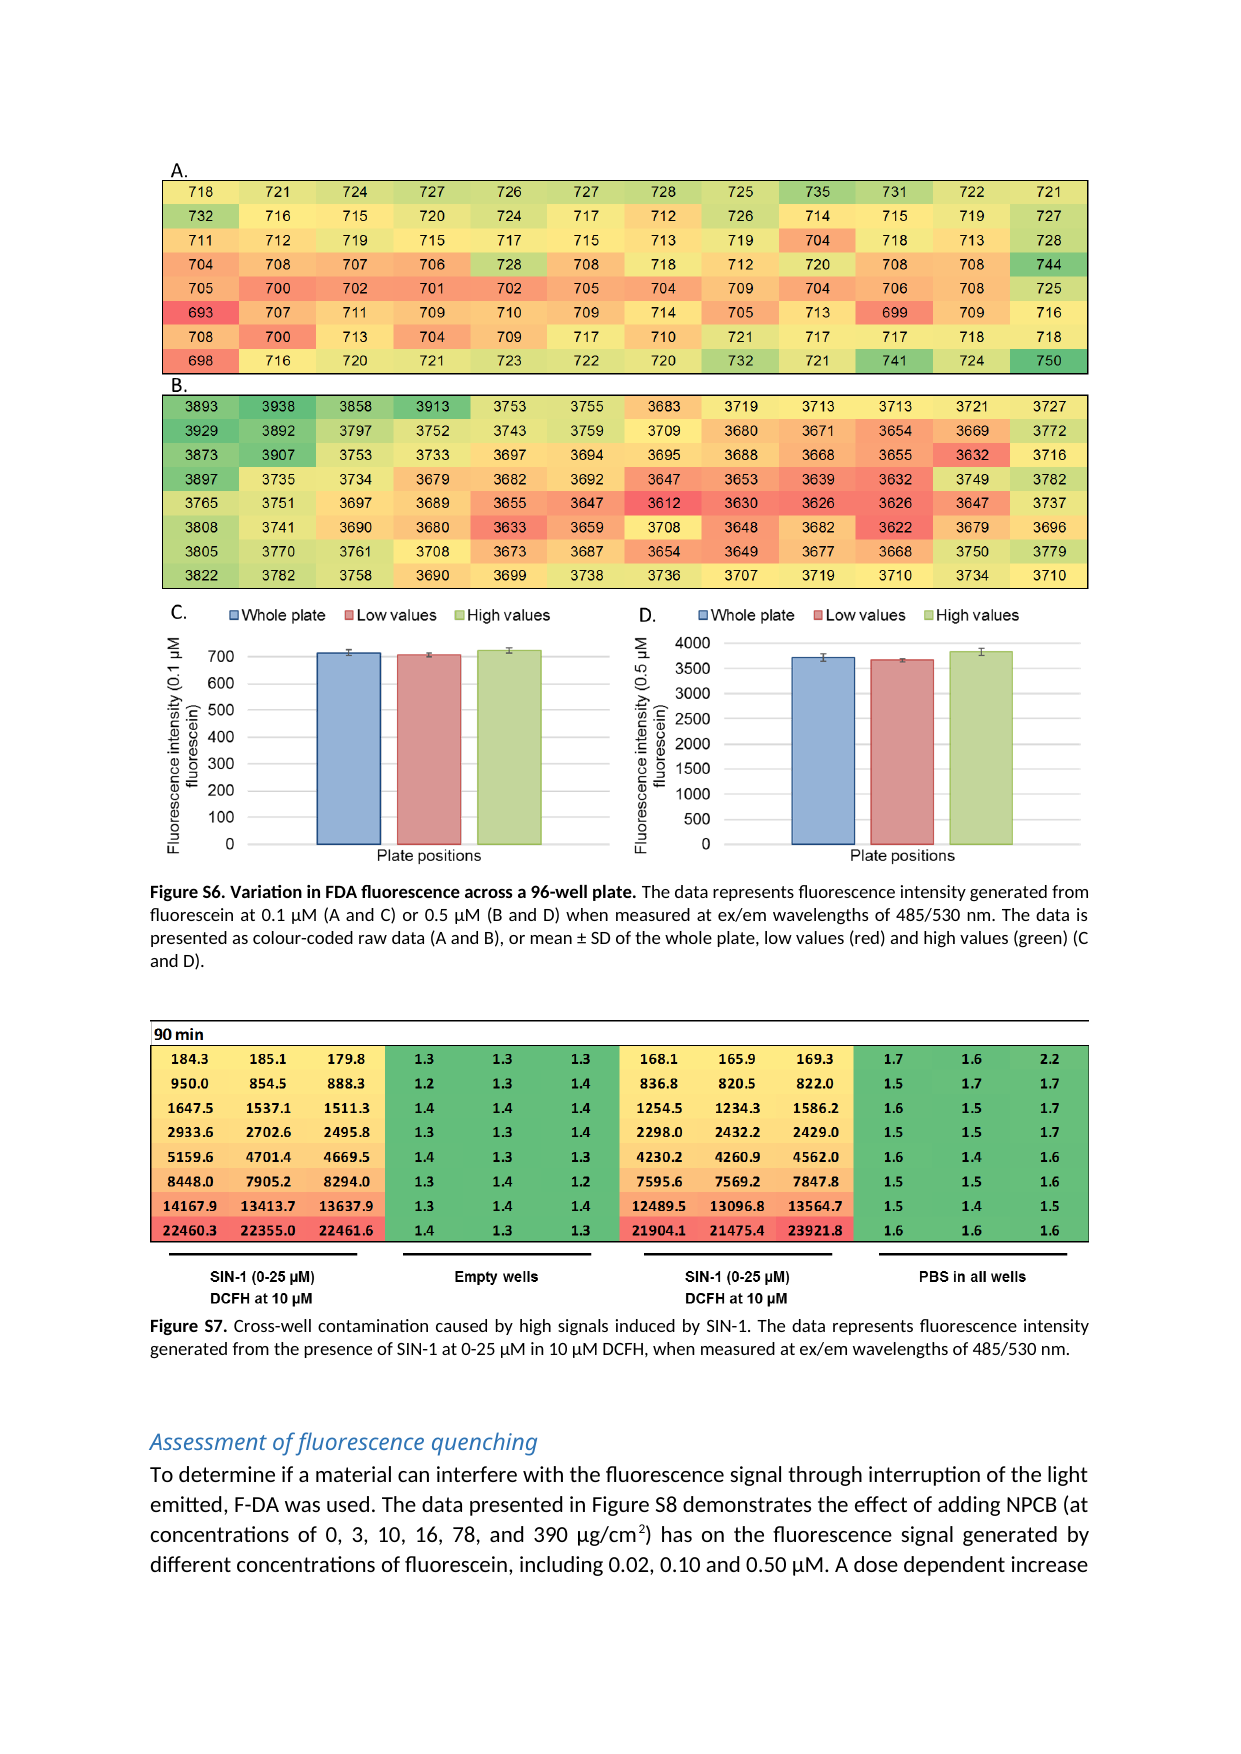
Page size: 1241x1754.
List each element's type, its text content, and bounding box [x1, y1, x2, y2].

text Figure S7. Cross-well contamination caused by high signals induced by SIN-1. The data represents fluorescence intensity generated from the presence of SIN-1 at 0-25 µM in 10 µM DCFH, when measured at ex/em wavelengths of 485/530 nm. [150, 1314, 1090, 1360]
subtitle Assessment of fluorescence quenching [150, 1426, 1090, 1457]
picture [150, 150, 1095, 881]
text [150, 1460, 1090, 1578]
picture [150, 1020, 1089, 1315]
text Figure S6. Variation in FDA fluorescence across a 96-well plate. The data represents fluorescence intensity generated from fluorescein at 0.1 µM (A and C) or 0.5 µM (B and D) when measured at ex/em wavelengths of 485/530 nm. The data is presented as colour-coded raw data (A and B), or mean ± SD of the whole plate, low values (red) and high values (green) (C and D). [150, 881, 1090, 972]
